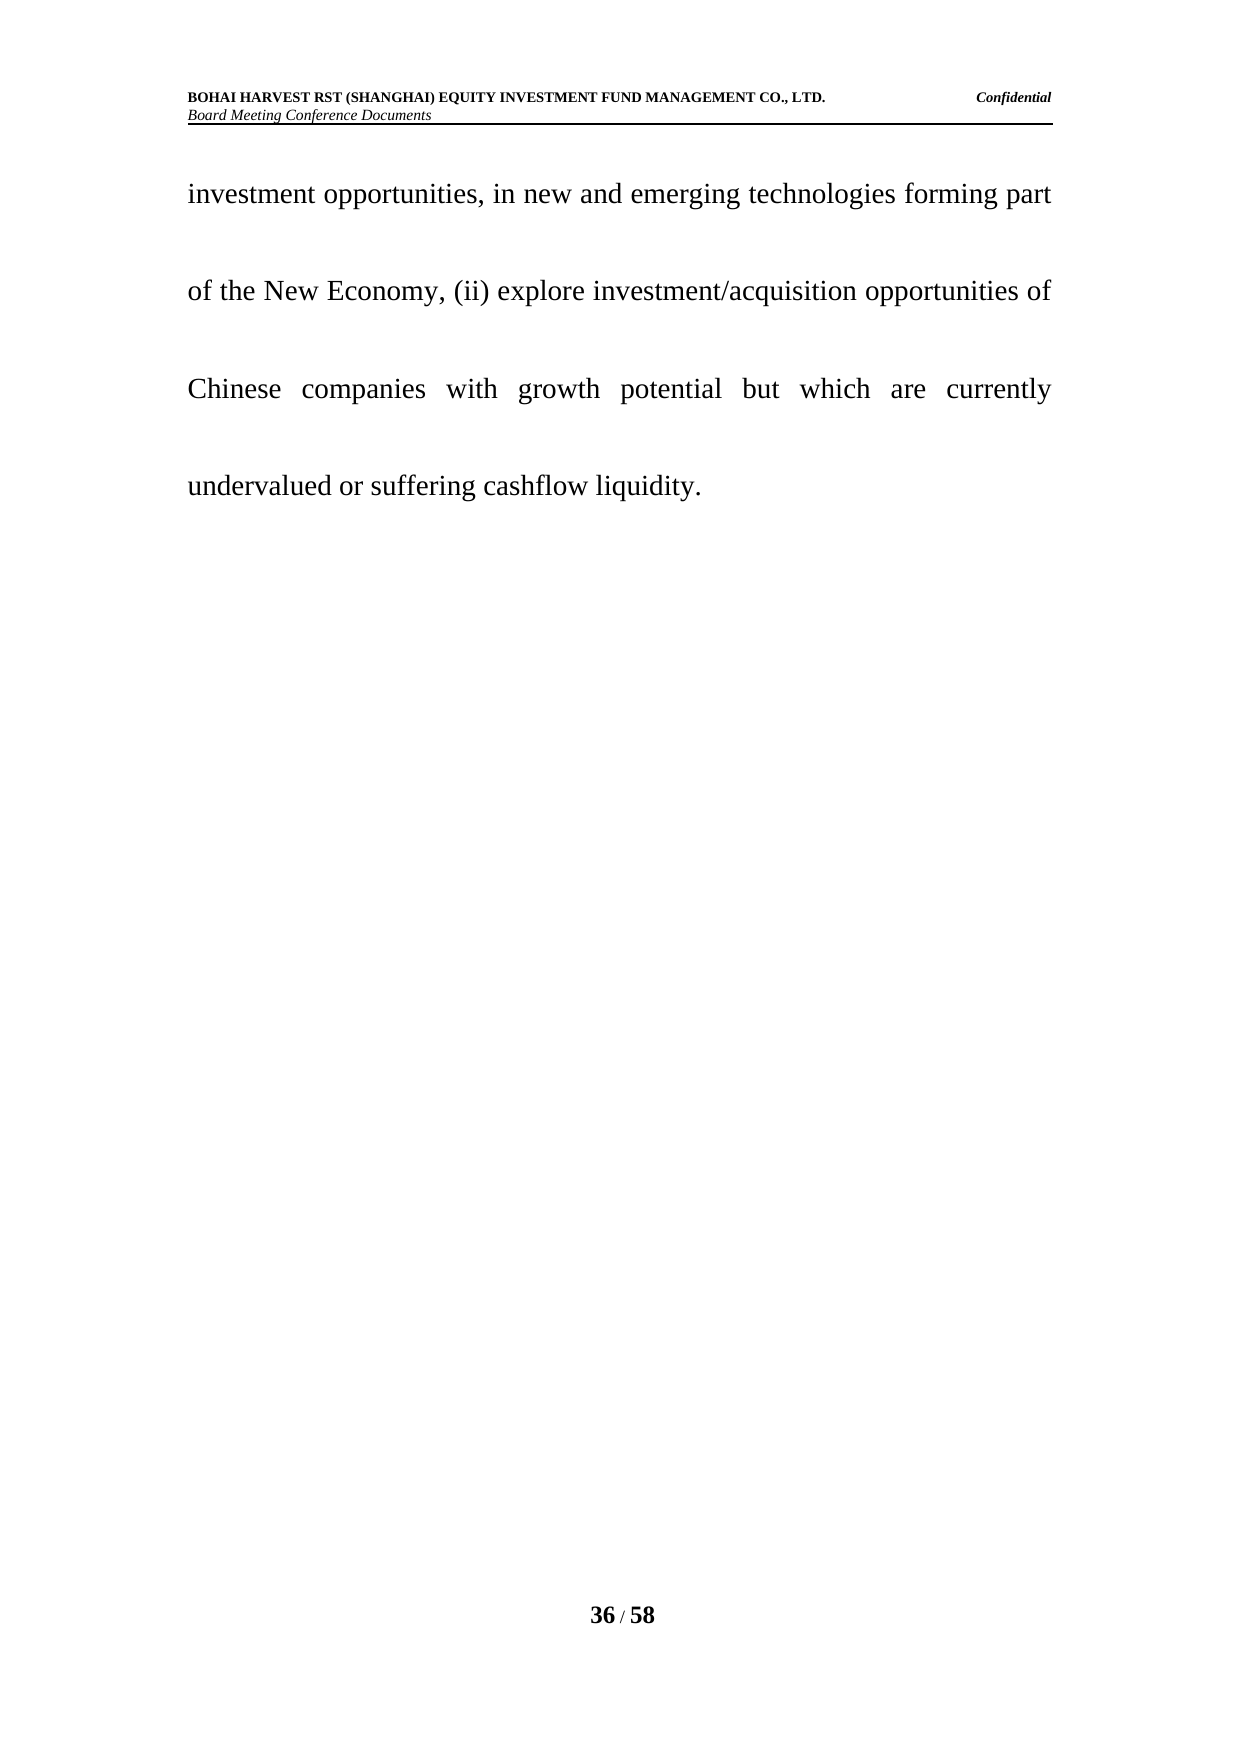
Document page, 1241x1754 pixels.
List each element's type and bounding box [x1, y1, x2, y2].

text [187, 160, 1053, 518]
